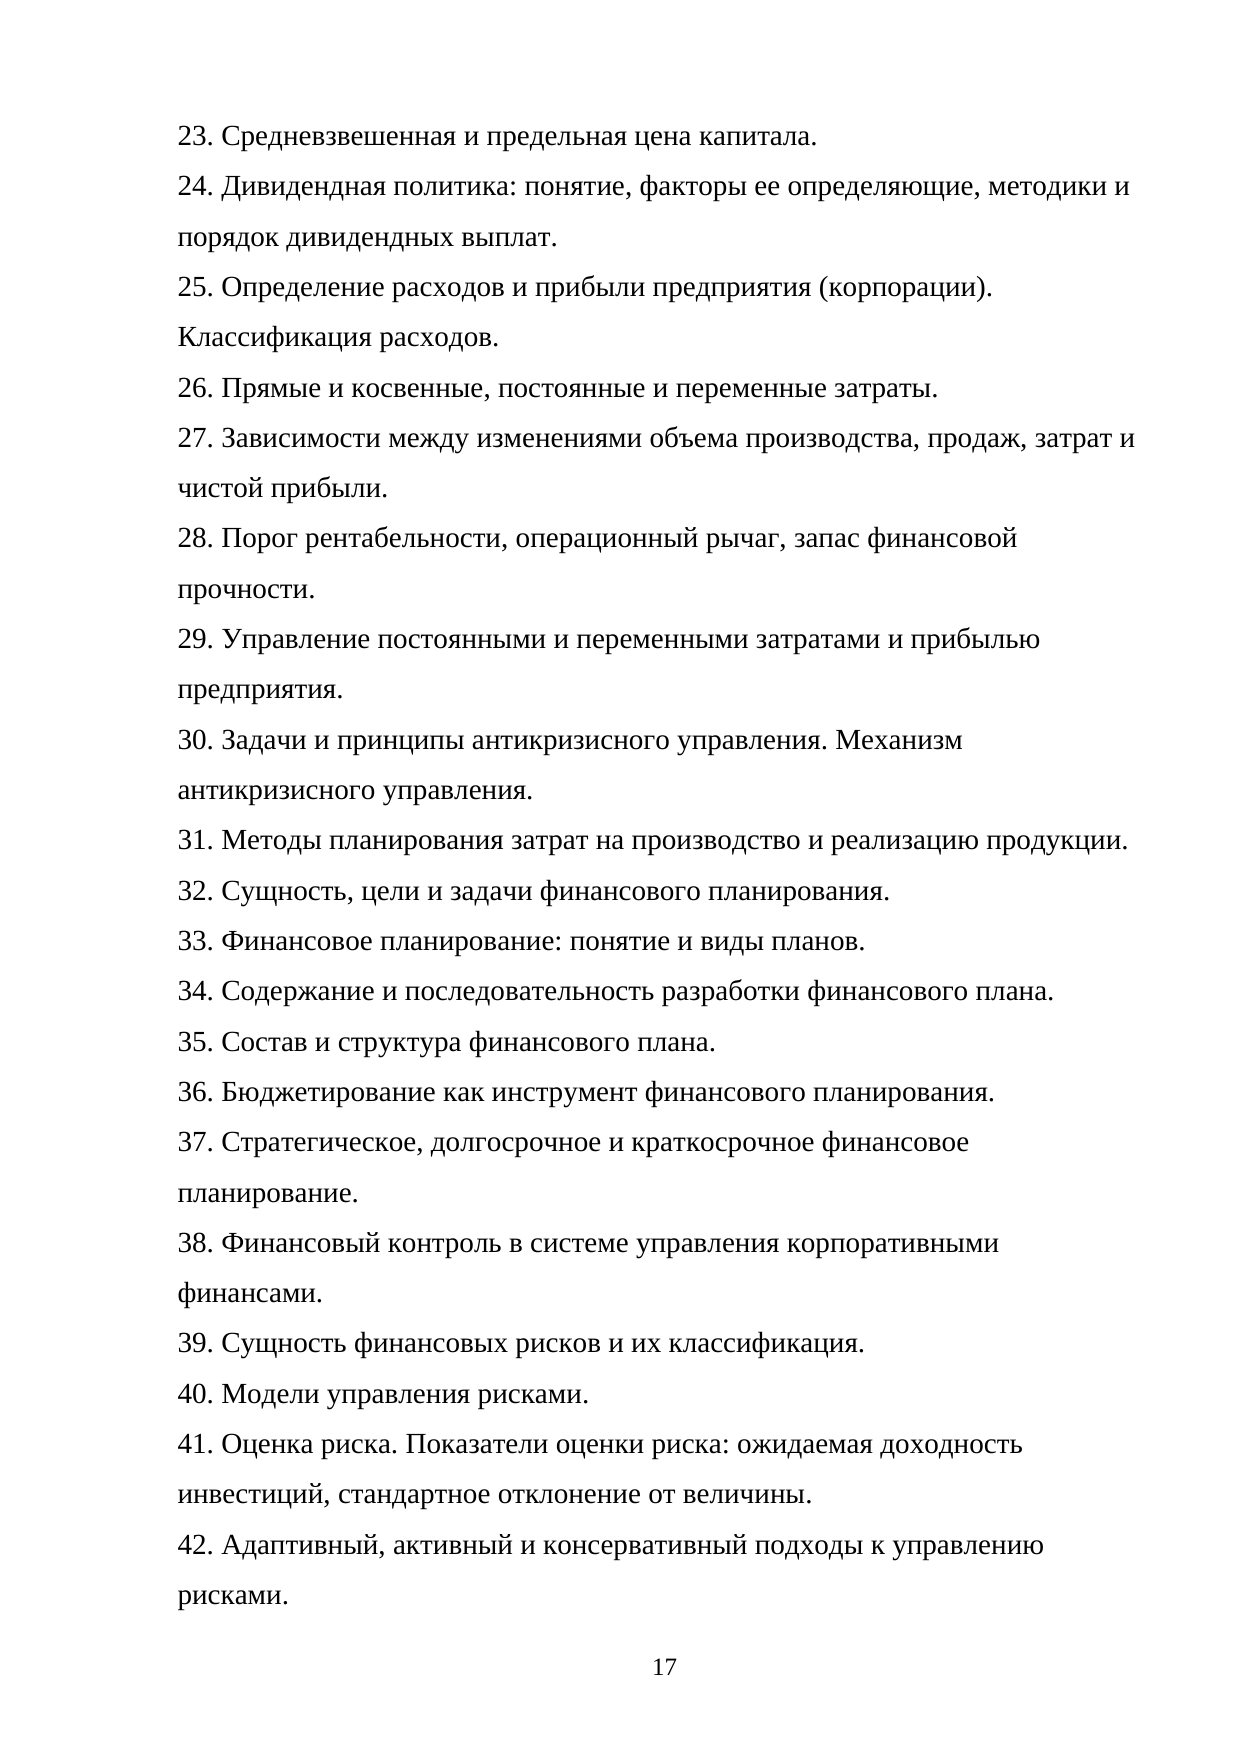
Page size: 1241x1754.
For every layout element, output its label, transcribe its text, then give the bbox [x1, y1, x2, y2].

text 26. Прямые и косвенные, постоянные и переменные затраты. [177, 370, 1152, 403]
text 28. Порог рентабельности, операционный рычаг, запас финансовой прочности. [177, 521, 1152, 604]
text 33. Финансовое планирование: понятие и виды планов. [177, 923, 1152, 957]
text 31. Методы планирования затрат на производство и реализацию продукции. [177, 822, 1152, 856]
text 39. Сущность финансовых рисков и их классификация. [177, 1326, 1152, 1359]
text 24. Дивидендная политика: понятие, факторы ее определяющие, методики и порядок дивидендных выплат. [177, 168, 1152, 252]
text 30. Задачи и принципы антикризисного управления. Механизм антикризисного управления. [177, 722, 1152, 806]
text 38. Финансовый контроль в системе управления корпоративными финансами. [177, 1225, 1152, 1309]
text 37. Стратегическое, долгосрочное и краткосрочное финансовое планирование. [177, 1124, 1152, 1208]
text 25. Определение расходов и прибыли предприятия (корпорации). Классификация расходов. [177, 269, 1152, 353]
text 40. Модели управления рисками. [177, 1376, 1152, 1409]
text 32. Сущность, цели и задачи финансового планирования. [177, 873, 1152, 906]
text 42. Адаптивный, активный и консервативный подходы к управлению рисками. [177, 1527, 1152, 1611]
text 36. Бюджетирование как инструмент финансового планирования. [177, 1074, 1152, 1108]
text 27. Зависимости между изменениями объема производства, продаж, затрат и чистой прибыли. [177, 420, 1152, 504]
text 34. Содержание и последовательность разработки финансового плана. [177, 973, 1152, 1007]
text 23. Средневзвешенная и предельная цена капитала. [177, 118, 1152, 152]
text 35. Состав и структура финансового плана. [177, 1024, 1152, 1057]
text 29. Управление постоянными и переменными затратами и прибылью предприятия. [177, 621, 1152, 705]
text 41. Оценка риска. Показатели оценки риска: ожидаемая доходность инвестиций, стандартное отклонение от величины. [177, 1426, 1152, 1510]
